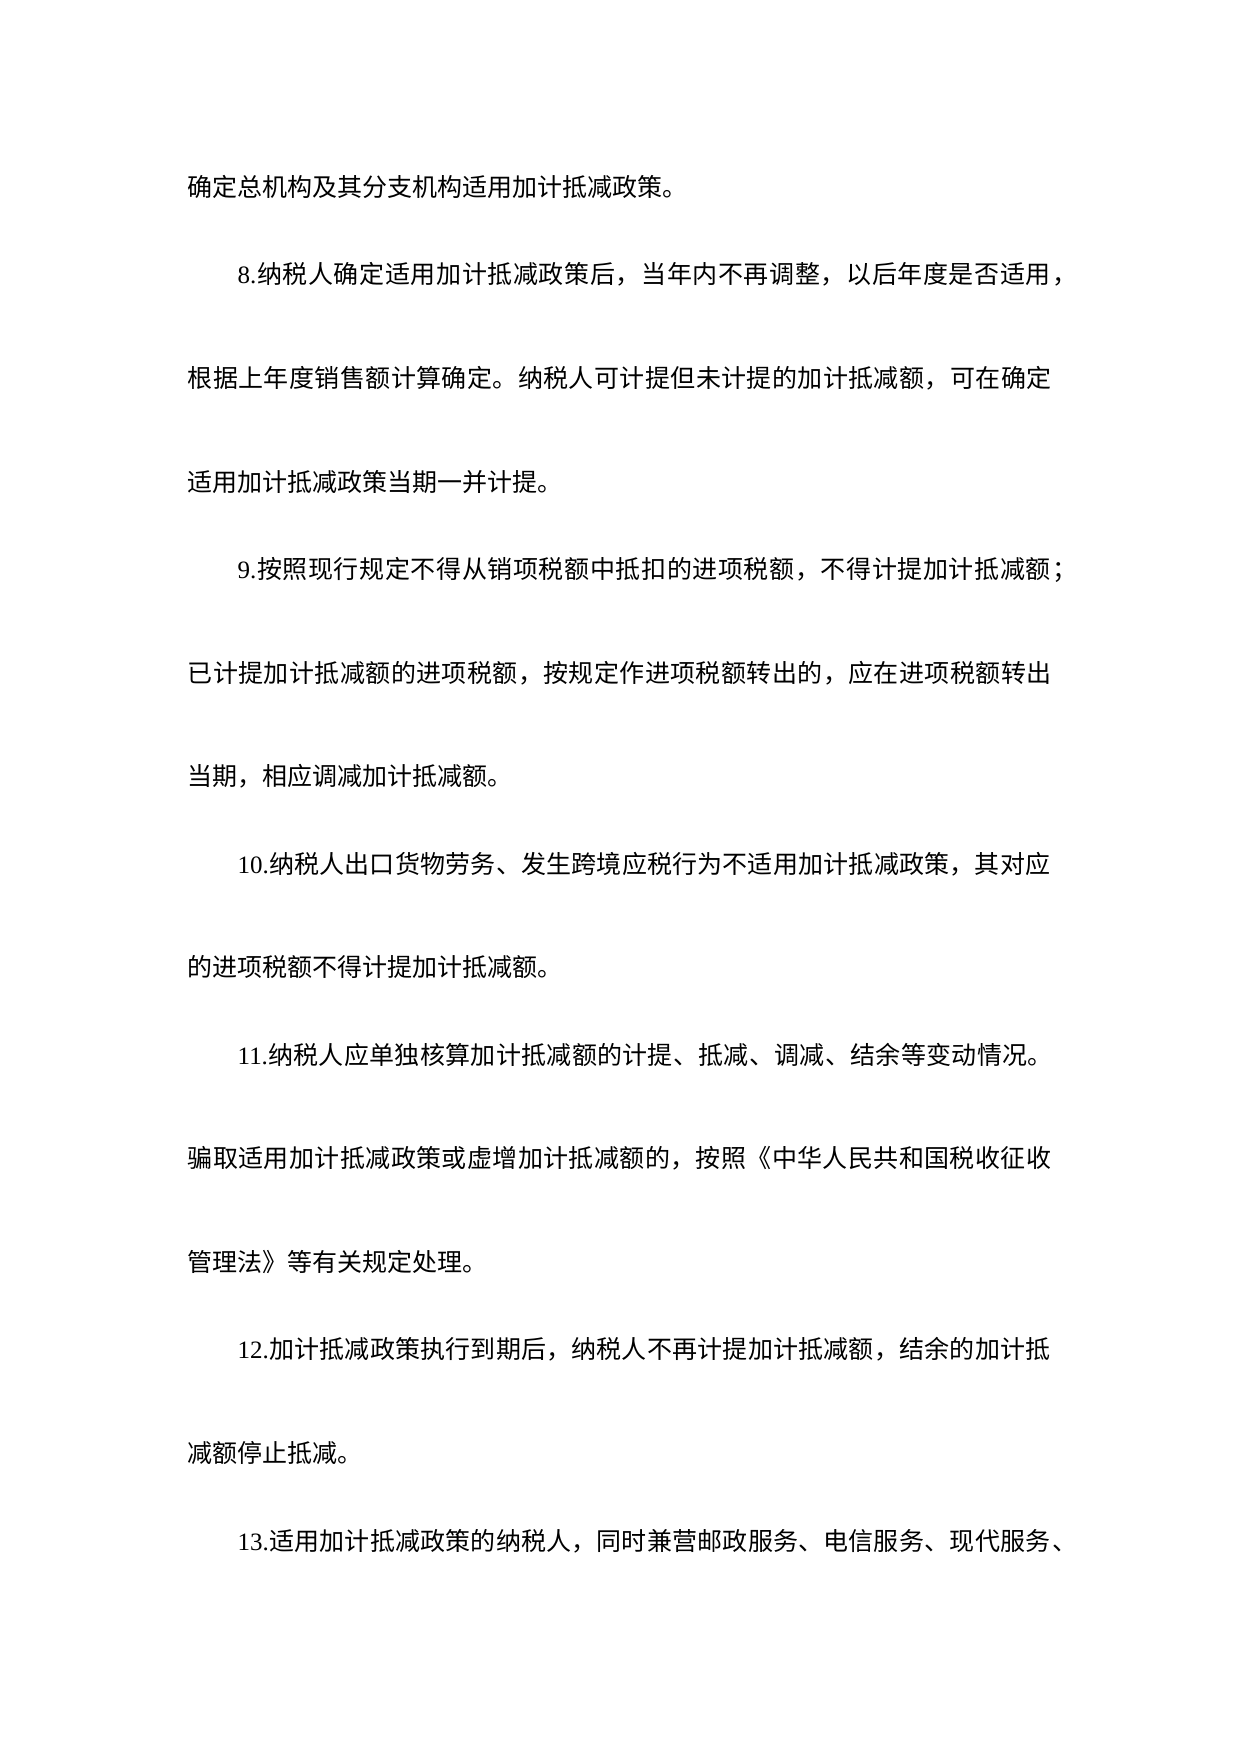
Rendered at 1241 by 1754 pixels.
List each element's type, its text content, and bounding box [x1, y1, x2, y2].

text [187, 151, 1053, 220]
text 9.按照现行规定不得从销项税额中抵扣的进项税额，不得计提加计抵减额；已计提加计抵减额的进项税额，按规定作进项税额转出的，应在进项税额转出当期，相应调减加计抵减额。 [187, 533, 1053, 809]
text 8.纳税人确定适用加计抵减政策后，当年内不再调整，以后年度是否适用，根据上年度销售额计算确定。纳税人可计提但未计提的加计抵减额，可在确定适用加计抵减政策当期一并计提。 [187, 238, 1053, 515]
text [187, 1504, 1053, 1574]
text 12.加计抵减政策执行到期后，纳税人不再计提加计抵减额，结余的加计抵减额停止抵减。 [187, 1313, 1053, 1486]
text 10.纳税人出口货物劳务、发生跨境应税行为不适用加计抵减政策，其对应的进项税额不得计提加计抵减额。 [187, 828, 1053, 1001]
text 11.纳税人应单独核算加计抵减额的计提、抵减、调减、结余等变动情况。骗取适用加计抵减政策或虚增加计抵减额的，按照《中华人民共和国税收征收管理法》等有关规定处理。 [187, 1019, 1053, 1295]
